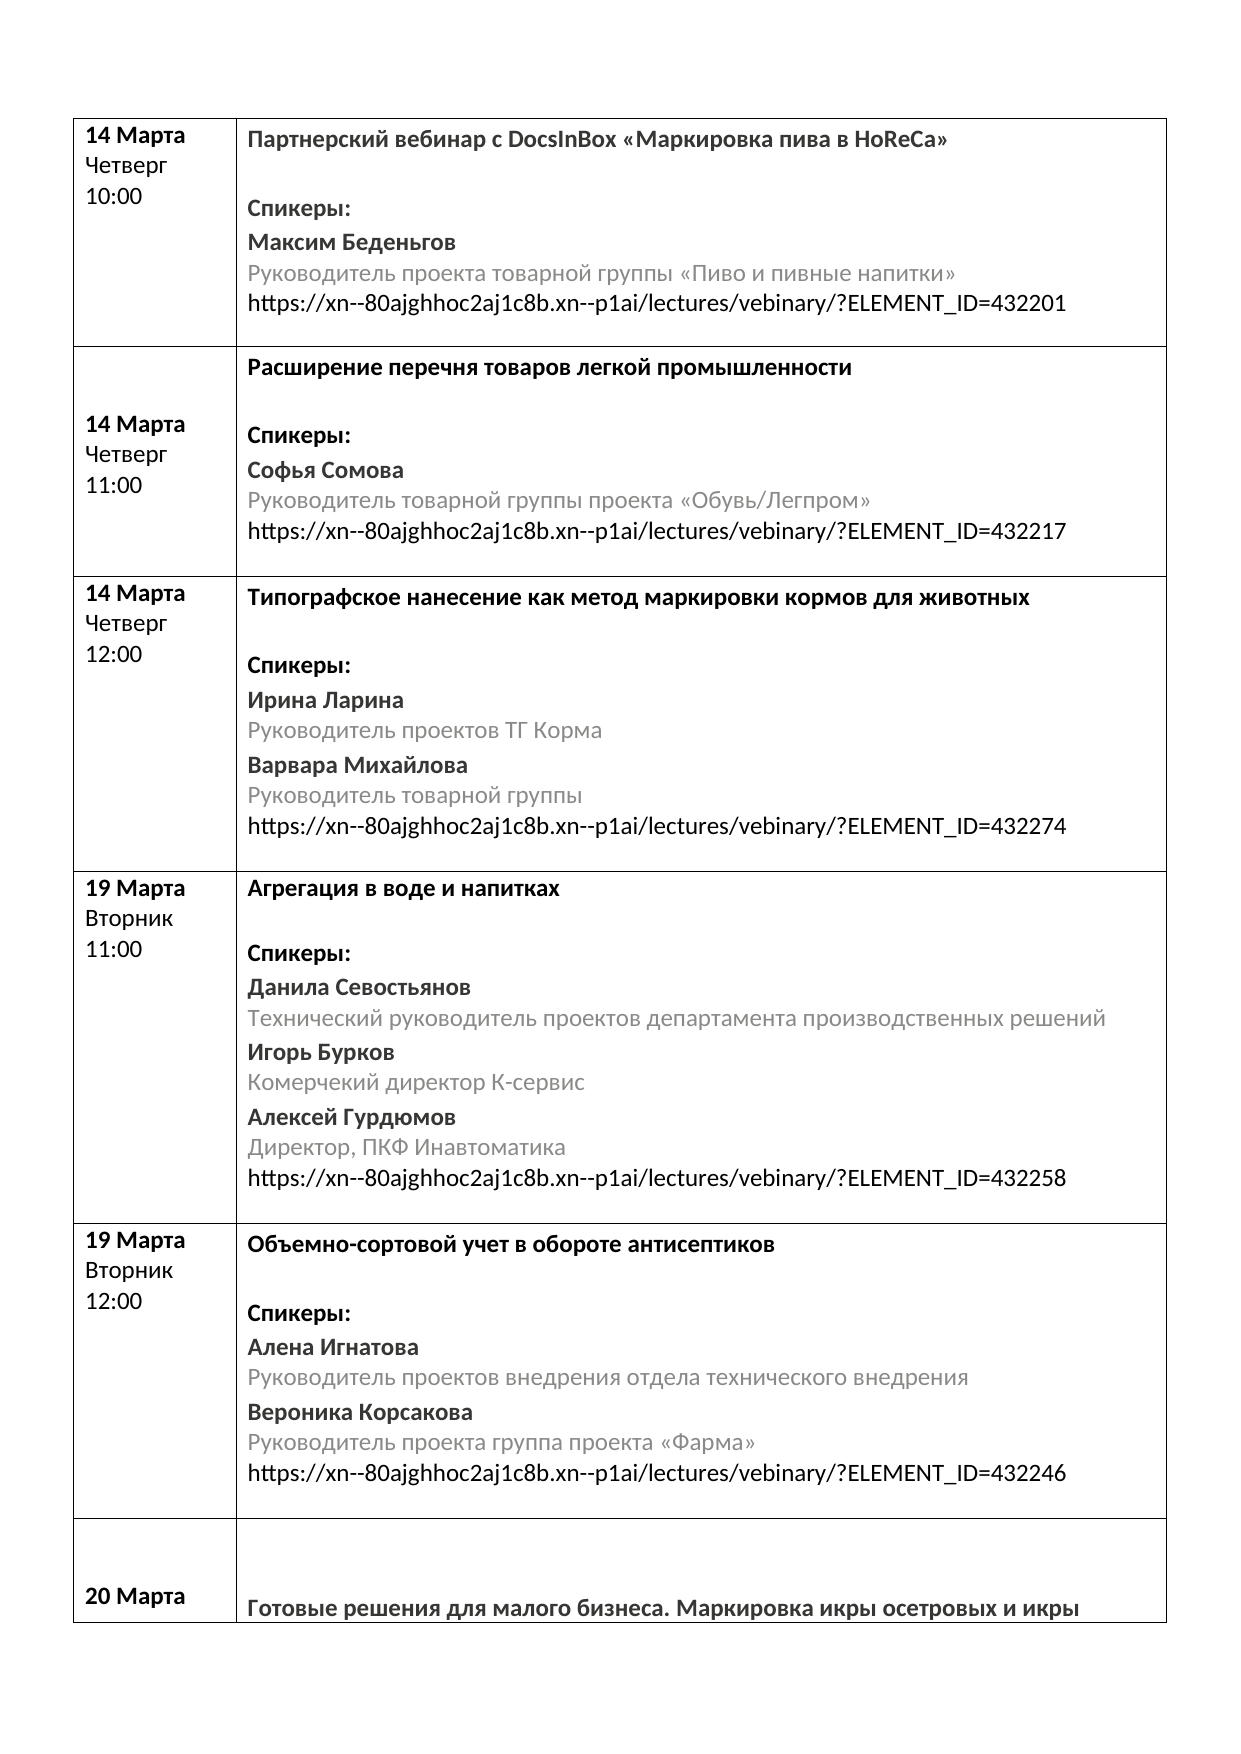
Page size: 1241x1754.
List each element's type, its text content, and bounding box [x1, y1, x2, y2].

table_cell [74, 1519, 236, 1622]
table_cell 14 Марта Четверг 12:00 [74, 577, 236, 871]
table_cell 14 Марта Четверг 11:00 [74, 347, 236, 576]
table_cell 19 Марта Вторник 12:00 [74, 1224, 236, 1518]
table_cell Объемно-сортовой учет в обороте антисептиков Спикеры: Алена Игнатова Руководитель проектов внедрения отдела технического внедрения Вероника Корсакова Руководитель проекта группа проекта «Фарма» https://xn--80ajghhoc2aj1c8b.xn--p1ai/lectures/vebinary/?ELEMENT_ID=432246 [237, 1224, 1166, 1518]
table_cell Типографское нанесение как метод маркировки кормов для животных Спикеры: Ирина Ларина Руководитель проектов ТГ Корма Варвара Михайлова Руководитель товарной группы https://xn--80ajghhoc2aj1c8b.xn--p1ai/lectures/vebinary/?ELEMENT_ID=432274 [237, 577, 1166, 871]
table_cell Партнерский вебинар с DocsInBox «Маркировка пива в HoReCa» Спикеры: Максим Беденьгов Руководитель проекта товарной группы «Пиво и пивные напитки» https://xn--80ajghhoc2aj1c8b.xn--p1ai/lectures/vebinary/?ELEMENT_ID=432201 [237, 119, 1166, 346]
table_cell 19 Марта Вторник 11:00 [74, 872, 236, 1223]
table_cell Агрегация в воде и напитках Спикеры: Данила Севостьянов Технический руководитель проектов департамента производственных решений Игорь Бурков Комерчекий директор К-сервис Алексей Гурдюмов Директор, ПКФ Инавтоматика https://xn--80ajghhoc2aj1c8b.xn--p1ai/lectures/vebinary/?ELEMENT_ID=432258 [237, 872, 1166, 1223]
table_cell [74, 119, 236, 346]
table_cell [237, 1519, 1166, 1622]
table_cell Расширение перечня товаров легкой промышленности Спикеры: Софья Сомова Руководитель товарной группы проекта «Обувь/Легпром» https://xn--80ajghhoc2aj1c8b.xn--p1ai/lectures/vebinary/?ELEMENT_ID=432217 [237, 347, 1166, 576]
